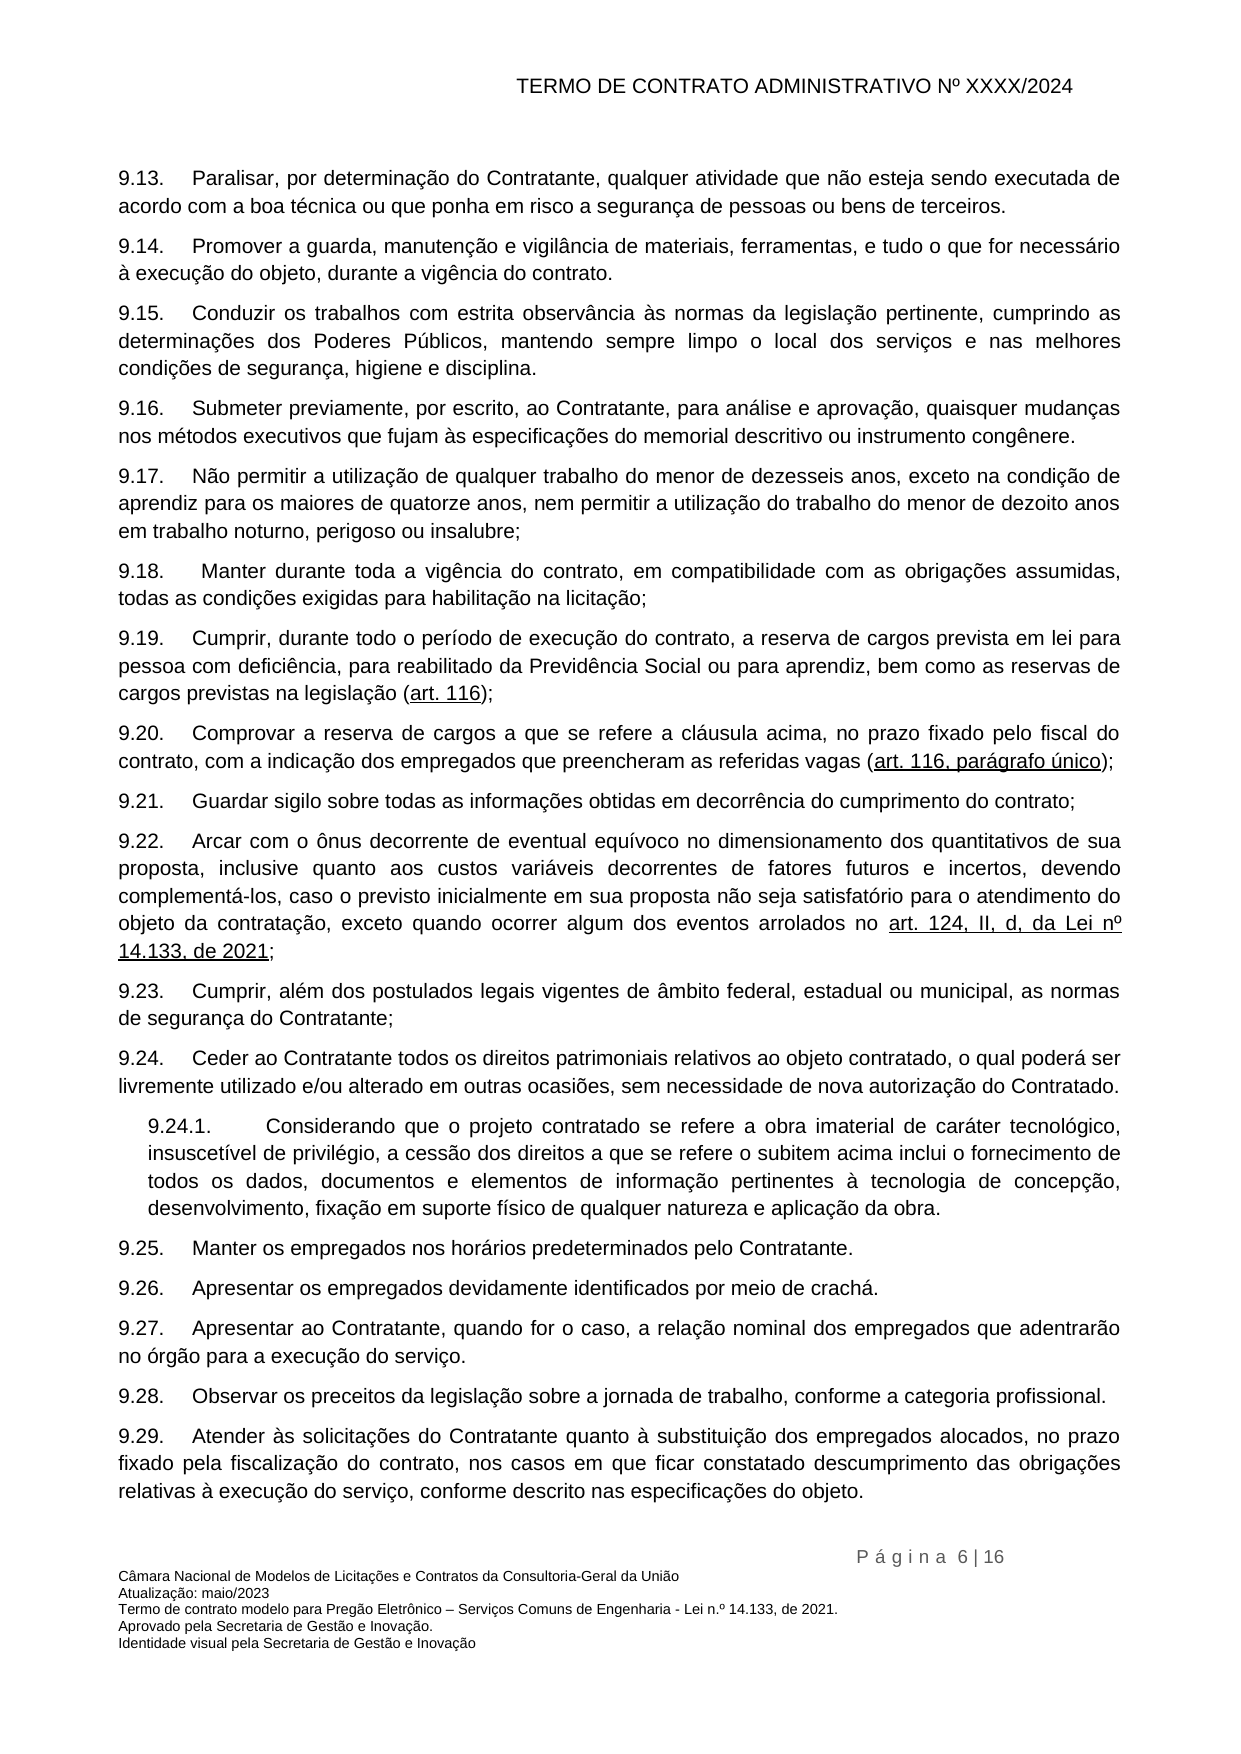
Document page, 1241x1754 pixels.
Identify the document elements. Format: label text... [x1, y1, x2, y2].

text Paralisar, por determinação do Contratante, qualquer atividade que não esteja sendo executada de acordo com a boa técnica ou que ponha em risco a segurança de pessoas ou bens de terceiros. [118, 166, 1122, 217]
text Observar os preceitos da legislação sobre a jornada de trabalho, conforme a categoria profissional. [118, 1383, 1122, 1407]
text Guardar sigilo sobre todas as informações obtidas em decorrência do cumprimento do contrato; [118, 788, 1122, 812]
text Promover a guarda, manutenção e vigilância de materiais, ferramentas, e tudo o que for necessário à execução do objeto, durante a vigência do contrato. [118, 233, 1122, 285]
text Atender às solicitações do Contratante quanto à substituição dos empregados alocados, no prazo fixado pela fiscalização do contrato, nos casos em que ficar constatado descumprimento das obrigações relativas à execução do serviço, conforme descrito nas especificações do objeto. [118, 1423, 1122, 1502]
text Cumprir, além dos postulados legais vigentes de âmbito federal, estadual ou municipal, as normas de segurança do Contratante; [118, 978, 1122, 1030]
text Não permitir a utilização de qualquer trabalho do menor de dezesseis anos, exceto na condição de aprendiz para os maiores de quatorze anos, nem permitir a utilização do trabalho do menor de dezoito anos em trabalho noturno, perigoso ou insalubre; [118, 463, 1122, 542]
text Comprovar a reserva de cargos a que se refere a cláusula acima, no prazo fixado pelo fiscal do contrato, com a indicação dos empregados que preencheram as referidas vagas (art. 116, parágrafo único); [118, 721, 1122, 772]
text Ceder ao Contratante todos os direitos patrimoniais relativos ao objeto contratado, o qual poderá ser livremente utilizado e/ou alterado em outras ocasiões, sem necessidade de nova autorização do Contratado. [118, 1046, 1122, 1097]
text Submeter previamente, por escrito, ao Contratante, para análise e aprovação, quaisquer mudanças nos métodos executivos que fujam às especificações do memorial descritivo ou instrumento congênere. [118, 396, 1122, 447]
text Conduzir os trabalhos com estrita observância às normas da legislação pertinente, cumprindo as determinações dos Poderes Públicos, mantendo sempre limpo o local dos serviços e nas melhores condições de segurança, higiene e disciplina. [118, 301, 1122, 380]
text Manter durante toda a vigência do contrato, em compatibilidade com as obrigações assumidas, todas as condições exigidas para habilitação na licitação; [118, 558, 1122, 610]
text Manter os empregados nos horários predeterminados pelo Contratante. [118, 1236, 1122, 1260]
text Considerando que o projeto contratado se refere a obra imaterial de caráter tecnológico, insuscetível de privilégio, a cessão dos direitos a que se refere o subitem acima inclui o fornecimento de todos os dados, documentos e elementos de informação pertinentes à tecnologia de concepção, desenvolvimento, fixação em suporte físico de qualquer natureza e aplicação da obra. [148, 1113, 1122, 1220]
text Apresentar ao Contratante, quando for o caso, a relação nominal dos empregados que adentrarão no órgão para a execução do serviço. [118, 1316, 1122, 1367]
text Apresentar os empregados devidamente identificados por meio de crachá. [118, 1276, 1122, 1300]
text Arcar com o ônus decorrente de eventual equívoco no dimensionamento dos quantitativos de sua proposta, inclusive quanto aos custos variáveis decorrentes de fatores futuros e incertos, devendo complementá-los, caso o previsto inicialmente em sua proposta não seja satisfatório para o atendimento do objeto da contratação, exceto quando ocorrer algum dos eventos arrolados no art. 124, II, d, da Lei nº 14.133, de 2021; [118, 828, 1122, 962]
text Cumprir, durante todo o período de execução do contrato, a reserva de cargos prevista em lei para pessoa com deficiência, para reabilitado da Previdência Social ou para aprendiz, bem como as reservas de cargos previstas na legislação (art. 116); [118, 626, 1122, 705]
